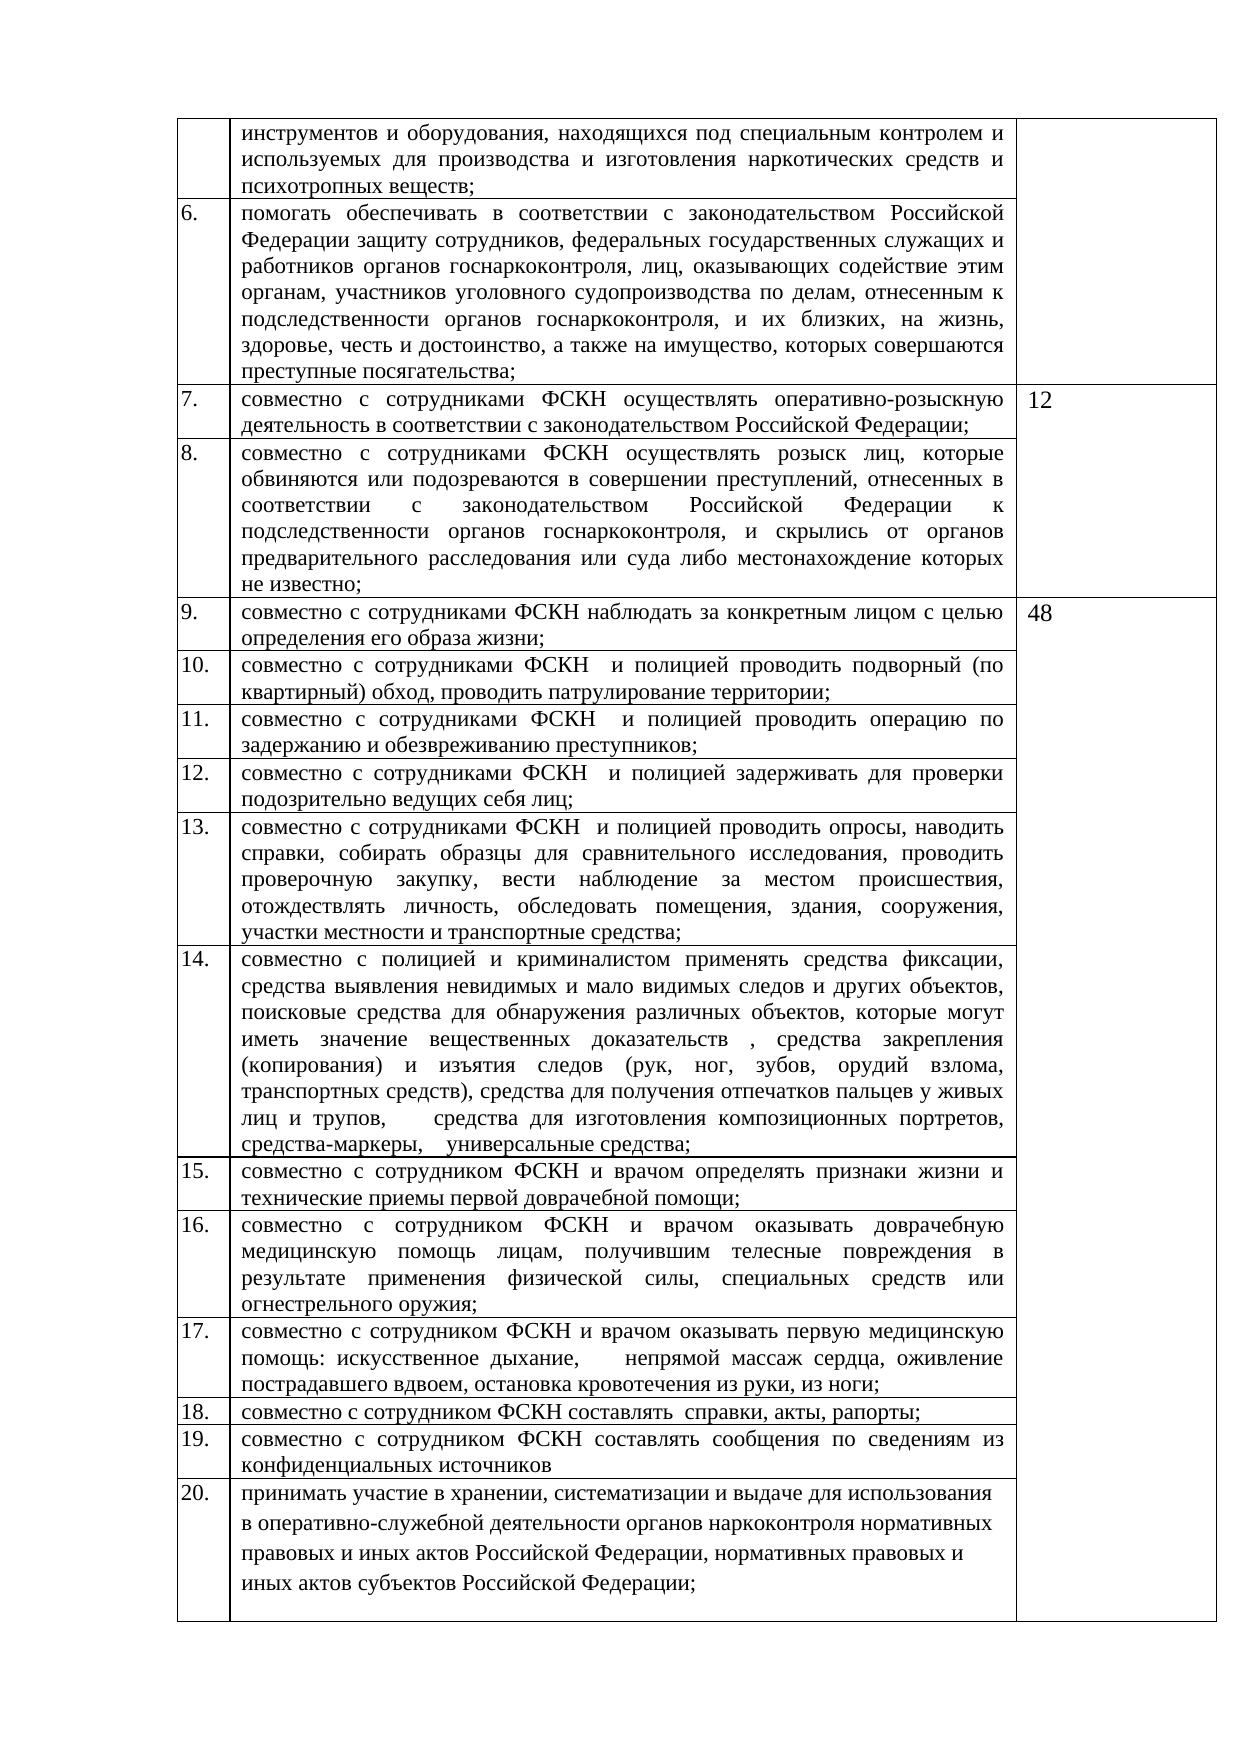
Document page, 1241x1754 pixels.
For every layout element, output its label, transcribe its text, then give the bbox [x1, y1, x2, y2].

table_cell совместно с сотрудниками ФСКН и полицией задерживать для проверки подозрительно ведущих себя лиц; [231, 759, 1016, 812]
table_cell совместно с сотрудником ФСКН составлять сообщения по сведениям из конфиденциальных источников [231, 1425, 1016, 1478]
table_cell [178, 199, 229, 384]
table_cell [178, 759, 229, 812]
table_cell принимать участие в хранении, систематизации и выдаче для использования в оперативно-служебной деятельности органов наркоконтроля нормативных правовых и иных актов Российской Федерации, нормативных правовых и иных актов субъектов Российской Федерации; [231, 1479, 1016, 1621]
table_cell [178, 385, 229, 437]
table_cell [231, 119, 1016, 198]
table_cell совместно с сотрудником ФСКН и врачом определять признаки жизни и технические приемы первой доврачебной помощи; [231, 1158, 1016, 1210]
table_cell совместно с сотрудниками ФСКН осуществлять оперативно-розыскную деятельность в соответствии с законодательством Российской Федерации; [231, 385, 1016, 437]
table_cell [178, 813, 229, 944]
table_cell совместно с сотрудниками ФСКН осуществлять розыск лиц, которые обвиняются или подозреваются в совершении преступлений, отнесенных в соответствии с законодательством Российской Федерации к подследственности органов госнаркоконтроля, и скрылись от органов предварительного расследования или суда либо местонахождение которых не известно; [231, 439, 1016, 597]
table_cell [178, 1211, 229, 1317]
table_cell помогать обеспечивать в соответствии с законодательством Российской Федерации защиту сотрудников, федеральных государственных служащих и работников органов госнаркоконтроля, лиц, оказывающих содействие этим органам, участников уголовного судопроизводства по делам, отнесенным к подследственности органов госнаркоконтроля, и их близких, на жизнь, здоровье, честь и достоинство, а также на имущество, которых совершаются преступные посягательства; [231, 199, 1016, 384]
table_cell совместно с сотрудниками ФСКН и полицией проводить операцию по задержанию и обезвреживанию преступников; [231, 705, 1016, 758]
table_cell совместно с сотрудниками ФСКН и полицией проводить опросы, наводить справки, собирать образцы для сравнительного исследования, проводить проверочную закупку, вести наблюдение за местом происшествия, отождествлять личность, обследовать помещения, здания, сооружения, участки местности и транспортные средства; [231, 813, 1016, 944]
table_cell [178, 1398, 229, 1424]
table_cell [178, 1158, 229, 1210]
table_cell совместно с сотрудниками ФСКН и полицией проводить подворный (по квартирный) обход, проводить патрулирование территории; [231, 651, 1016, 704]
table_cell совместно с сотрудником ФСКН составлять справки, акты, рапорты; [231, 1398, 1016, 1424]
table_cell [178, 598, 229, 650]
table_cell [178, 119, 229, 198]
table_cell [178, 439, 229, 597]
table_cell совместно с сотрудниками ФСКН наблюдать за конкретным лицом с целью определения его образа жизни; [231, 598, 1016, 650]
table_cell совместно с сотрудником ФСКН и врачом оказывать первую медицинскую помощь: искусственное дыхание, непрямой массаж сердца, оживление пострадавшего вдвоем, остановка кровотечения из руки, из ноги; [231, 1318, 1016, 1397]
table_cell [178, 1425, 229, 1478]
table_cell [178, 1318, 229, 1397]
table_cell [178, 1479, 229, 1621]
table_cell 12 [1017, 385, 1216, 597]
table_cell 48 [1017, 598, 1216, 1621]
table_cell [178, 651, 229, 704]
table_cell совместно с полицией и криминалистом применять средства фиксации, средства выявления невидимых и мало видимых следов и других объектов, поисковые средства для обнаружения различных объектов, которые могут иметь значение вещественных доказательств , средства закрепления (копирования) и изъятия следов (рук, ног, зубов, орудий взлома, транспортных средств), средства для получения отпечатков пальцев у живых лиц и трупов, средства для изготовления композиционных портретов, средства-маркеры, универсальные средства; [231, 946, 1016, 1156]
table_cell совместно с сотрудником ФСКН и врачом оказывать доврачебную медицинскую помощь лицам, получившим телесные повреждения в результате применения физической силы, специальных средств или огнестрельного оружия; [231, 1211, 1016, 1317]
table_cell [178, 705, 229, 758]
table_cell [178, 946, 229, 1156]
